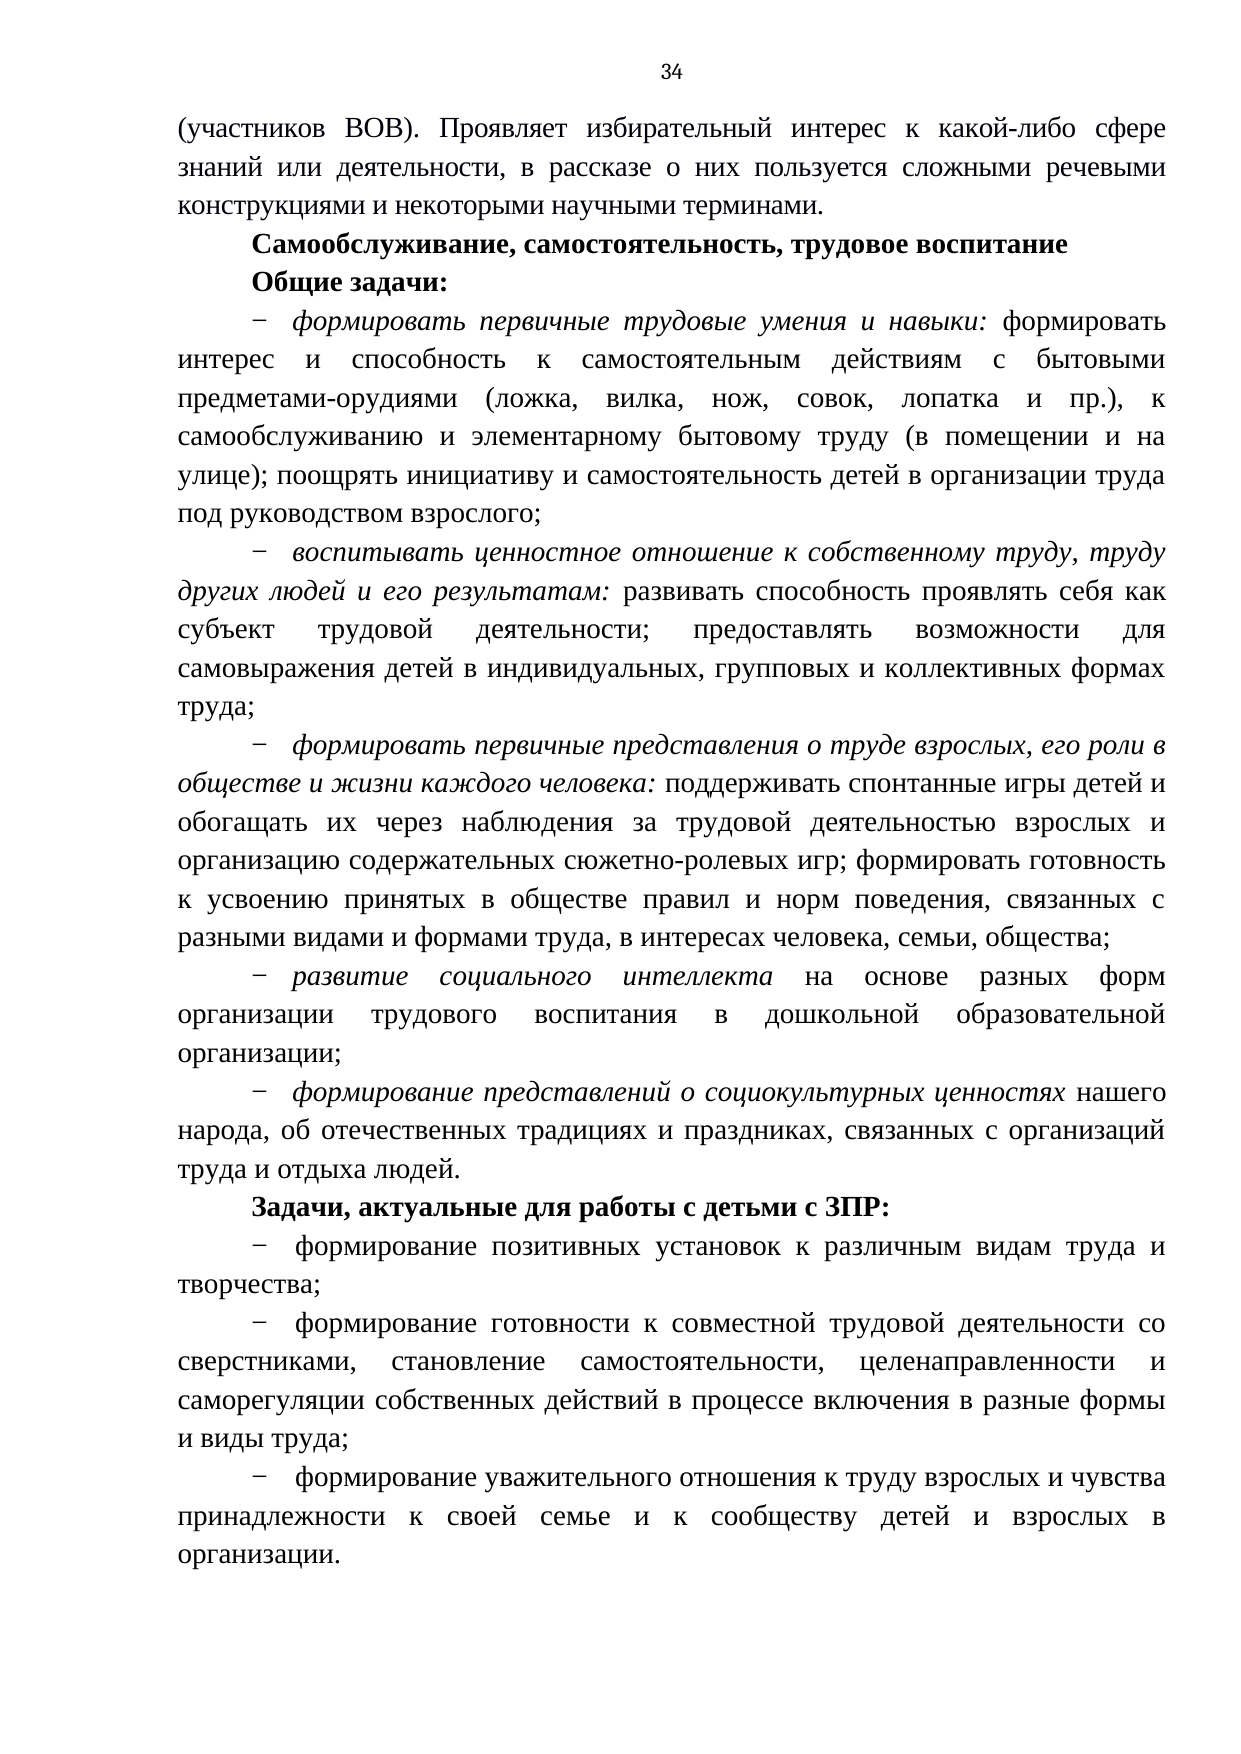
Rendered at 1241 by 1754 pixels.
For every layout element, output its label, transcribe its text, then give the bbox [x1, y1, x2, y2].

text Общие задачи: [177, 264, 1166, 298]
list формирование готовности к совместной трудовой деятельности со сверстниками, становление самостоятельности, целенаправленности и саморегуляции собственных действий в процессе включения в разные формы и виды труда; [177, 1305, 1166, 1454]
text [177, 110, 1166, 221]
list формировать первичные представления о труде взрослых, его роли в обществе и жизни каждого человека: поддерживать спонтанные игры детей и обогащать их через наблюдения за трудовой деятельностью взрослых и организацию содержательных сюжетно-ролевых игр; формировать готовность к усвоению принятых в обществе правил и норм поведения, связанных с разными видами и формами труда, в интересах человека, семьи, общества; [177, 727, 1166, 953]
list формирование уважительного отношения к труду взрослых и чувства принадлежности к своей семье и к сообществу детей и взрослых в организации. [177, 1459, 1166, 1570]
list формировать первичные трудовые умения и навыки: формировать интерес и способность к самостоятельным действиям с бытовыми предметами-орудиями (ложка, вилка, нож, совок, лопатка и пр.), к самообслуживанию и элементарному бытовому труду (в помещении и на улице); поощрять инициативу и самостоятельность детей в организации труда под руководством взрослого; [177, 303, 1166, 529]
list формирование позитивных установок к различным видам труда и творчества; [177, 1228, 1166, 1300]
list воспитывать ценностное отношение к собственному труду, труду других людей и его результатам: развивать способность проявлять себя как субъект трудовой деятельности; предоставлять возможности для самовыражения детей в индивидуальных, групповых и коллективных формах труда; [177, 534, 1166, 722]
text Самообслуживание, самостоятельность, трудовое воспитание [177, 226, 1166, 259]
list развитие социального интеллекта на основе разных форм организации трудового воспитания в дошкольной образовательной организации; [177, 958, 1166, 1069]
text Задачи, актуальные для работы с детьми с ЗПР: [177, 1189, 1166, 1223]
list формирование представлений о социокультурных ценностях нашего народа, об отечественных традициях и праздниках, связанных с организаций труда и отдыха людей. [177, 1074, 1166, 1184]
